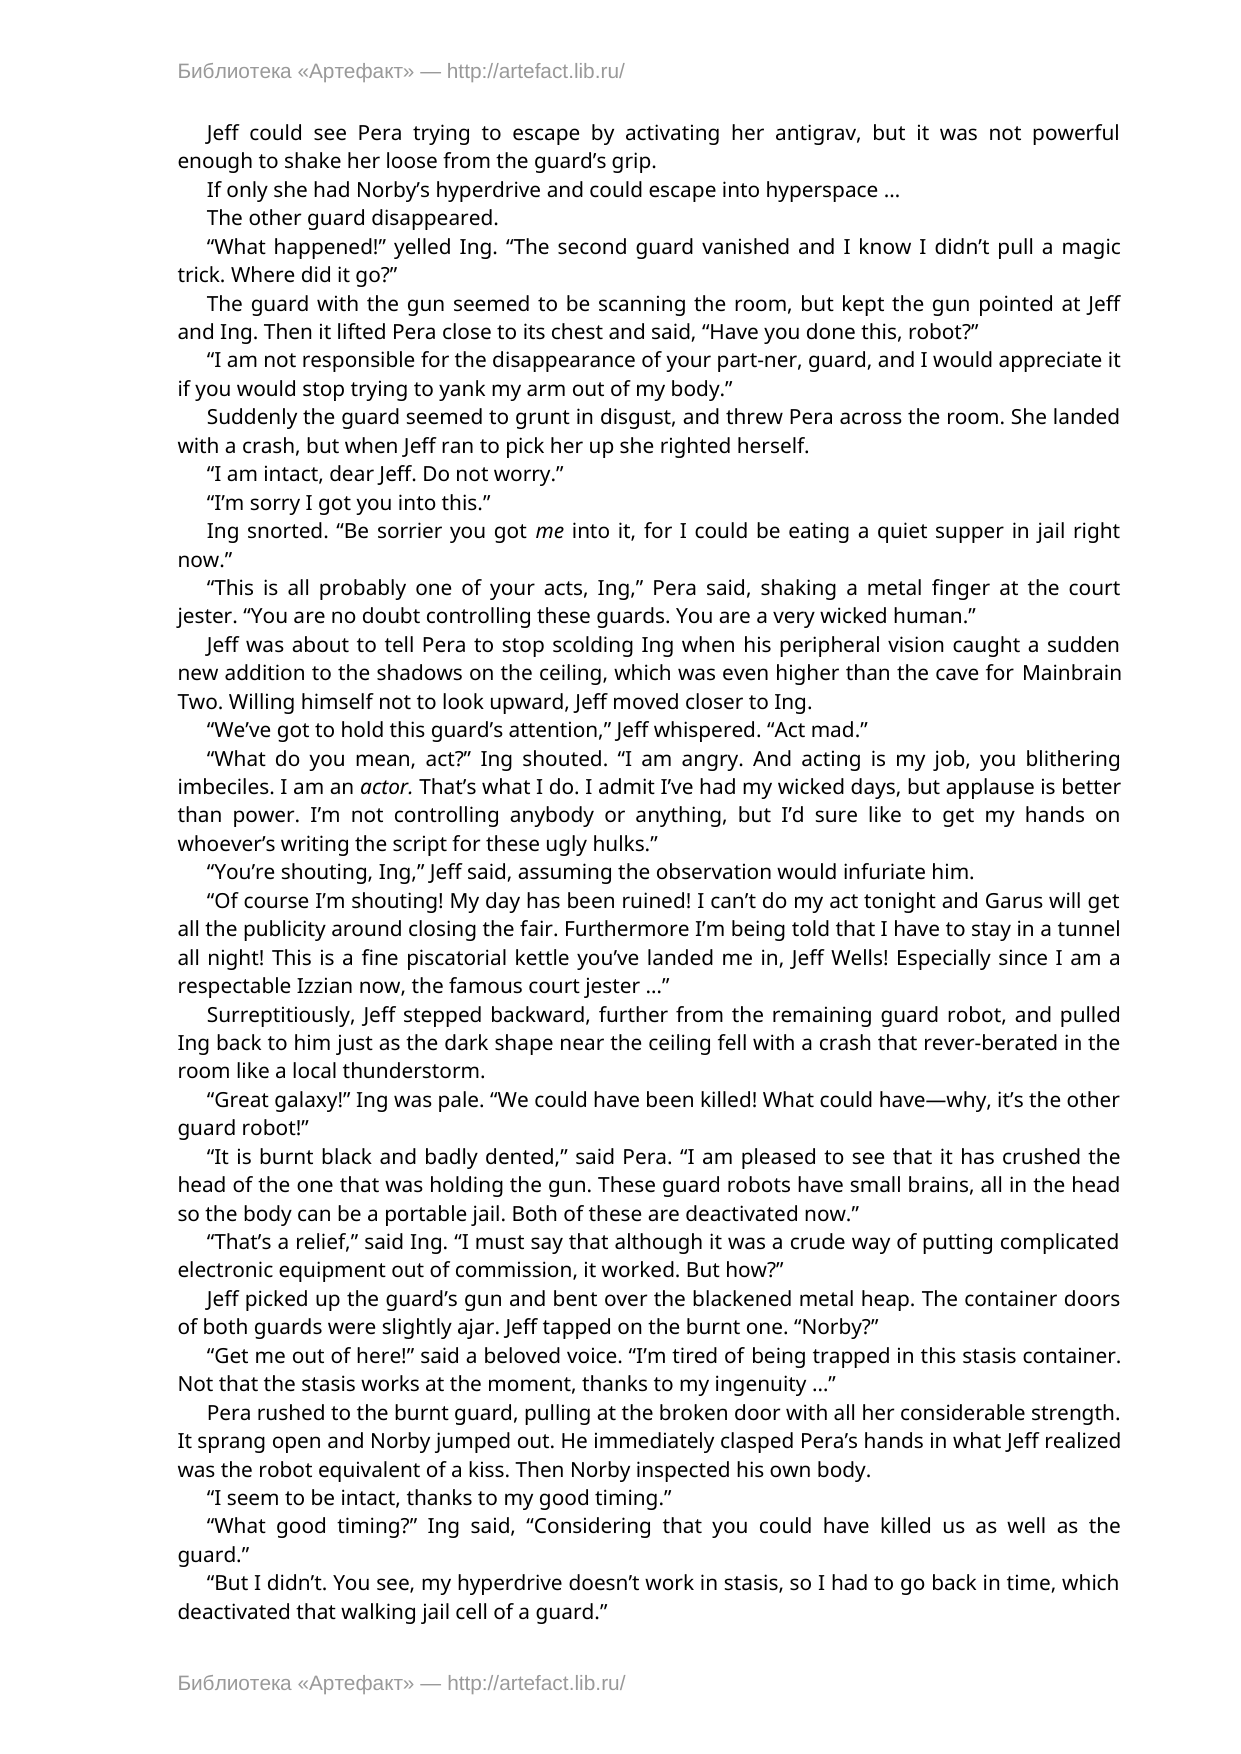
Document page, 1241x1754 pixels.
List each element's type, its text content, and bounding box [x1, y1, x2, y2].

text Jeff picked up the guard’s gun and bent over the blackened metal heap. The container doors of both guards were slightly ajar. Jeff tapped on the burnt one. “Norby?” [177, 1284, 1122, 1341]
text “That’s a relief,” said Ing. “I must say that although it was a crude way of putting complicated electronic equipment out of commission, it worked. But how?” [177, 1227, 1122, 1284]
text “I am intact, dear Jeff. Do not worry.” [177, 459, 1122, 488]
text “But I didn’t. You see, my hyperdrive doesn’t work in stasis, so I had to go back in time, which deactivated that walking jail cell of a guard.” [177, 1568, 1122, 1625]
text “You’re shouting, Ing,” Jeff said, assuming the observation would infuriate him. [177, 857, 1122, 886]
text “I’m sorry I got you into this.” [177, 488, 1122, 516]
text Jeff was about to tell Pera to stop scolding Ing when his peripheral vision caught a sudden new addition to the shadows on the ceiling, which was even higher than the cave for Mainbrain Two. Willing himself not to look upward, Jeff moved closer to Ing. [177, 630, 1122, 715]
text “Great galaxy!” Ing was pale. “We could have been killed! What could have—why, it’s the other guard robot!” [177, 1085, 1122, 1142]
text “This is all probably one of your acts, Ing,” Pera said, shaking a metal finger at the court jester. “You are no doubt controlling these guards. You are a very wicked human.” [177, 573, 1122, 630]
text Jeff could see Pera trying to escape by activating her antigrav, but it was not powerful enough to shake her loose from the guard’s grip. [177, 118, 1122, 175]
text “What good timing?” Ing said, “Considering that you could have killed us as well as the guard.” [177, 1512, 1122, 1568]
text The guard with the gun seemed to be scanning the room, but kept the gun pointed at Jeff and Ing. Then it lifted Pera close to its chest and said, “Have you done this, robot?” [177, 289, 1122, 346]
text The other guard disappeared. [177, 203, 1122, 232]
text “What happened!” yelled Ing. “The second guard vanished and I know I didn’t pull a magic trick. Where did it go?” [177, 232, 1122, 289]
text “I am not responsible for the disappearance of your part-ner, guard, and I would appreciate it if you would stop trying to yank my arm out of my body.” [177, 346, 1122, 402]
text Suddenly the guard seemed to grunt in disgust, and threw Pera across the room. She landed with a crash, but when Jeff ran to pick her up she righted herself. [177, 402, 1122, 459]
text If only she had Norby’s hyperdrive and could escape into hyperspace … [177, 175, 1122, 203]
text “It is burnt black and badly dented,” said Pera. “I am pleased to see that it has crushed the head of the one that was holding the gun. These guard robots have small brains, all in the head so the body can be a portable jail. Both of these are deactivated now.” [177, 1142, 1122, 1227]
text “Get me out of here!” said a beloved voice. “I’m tired of being trapped in this stasis container. Not that the stasis works at the moment, thanks to my ingenuity …” [177, 1341, 1122, 1398]
text Surreptitiously, Jeff stepped backward, further from the remaining guard robot, and pulled Ing back to him just as the dark shape near the ceiling fell with a crash that rever-berated in the room like a local thunderstorm. [177, 1000, 1122, 1085]
text Ing snorted. “Be sorrier you got me into it, for I could be eating a quiet supper in jail right now.” [177, 516, 1122, 573]
text “We’ve got to hold this guard’s attention,” Jeff whispered. “Act mad.” [177, 715, 1122, 744]
text “I seem to be intact, thanks to my good timing.” [177, 1483, 1122, 1512]
text Pera rushed to the burnt guard, pulling at the broken door with all her considerable strength. It sprang open and Norby jumped out. He immediately clasped Pera’s hands in what Jeff realized was the robot equivalent of a kiss. Then Norby inspected his own body. [177, 1398, 1122, 1483]
text “Of course I’m shouting! My day has been ruined! I can’t do my act tonight and Garus will get all the publicity around closing the fair. Furthermore I’m being told that I have to stay in a tunnel all night! This is a fine piscatorial kettle you’ve landed me in, Jeff Wells! Especially since I am a respectable Izzian now, the famous court jester …” [177, 886, 1122, 1000]
text “What do you mean, act?” Ing shouted. “I am angry. And acting is my job, you blithering imbeciles. I am an actor. That’s what I do. I admit I’ve had my wicked days, but applause is better than power. I’m not controlling anybody or anything, but I’d sure like to get my hands on whoever’s writing the script for these ugly hulks.” [177, 744, 1122, 857]
